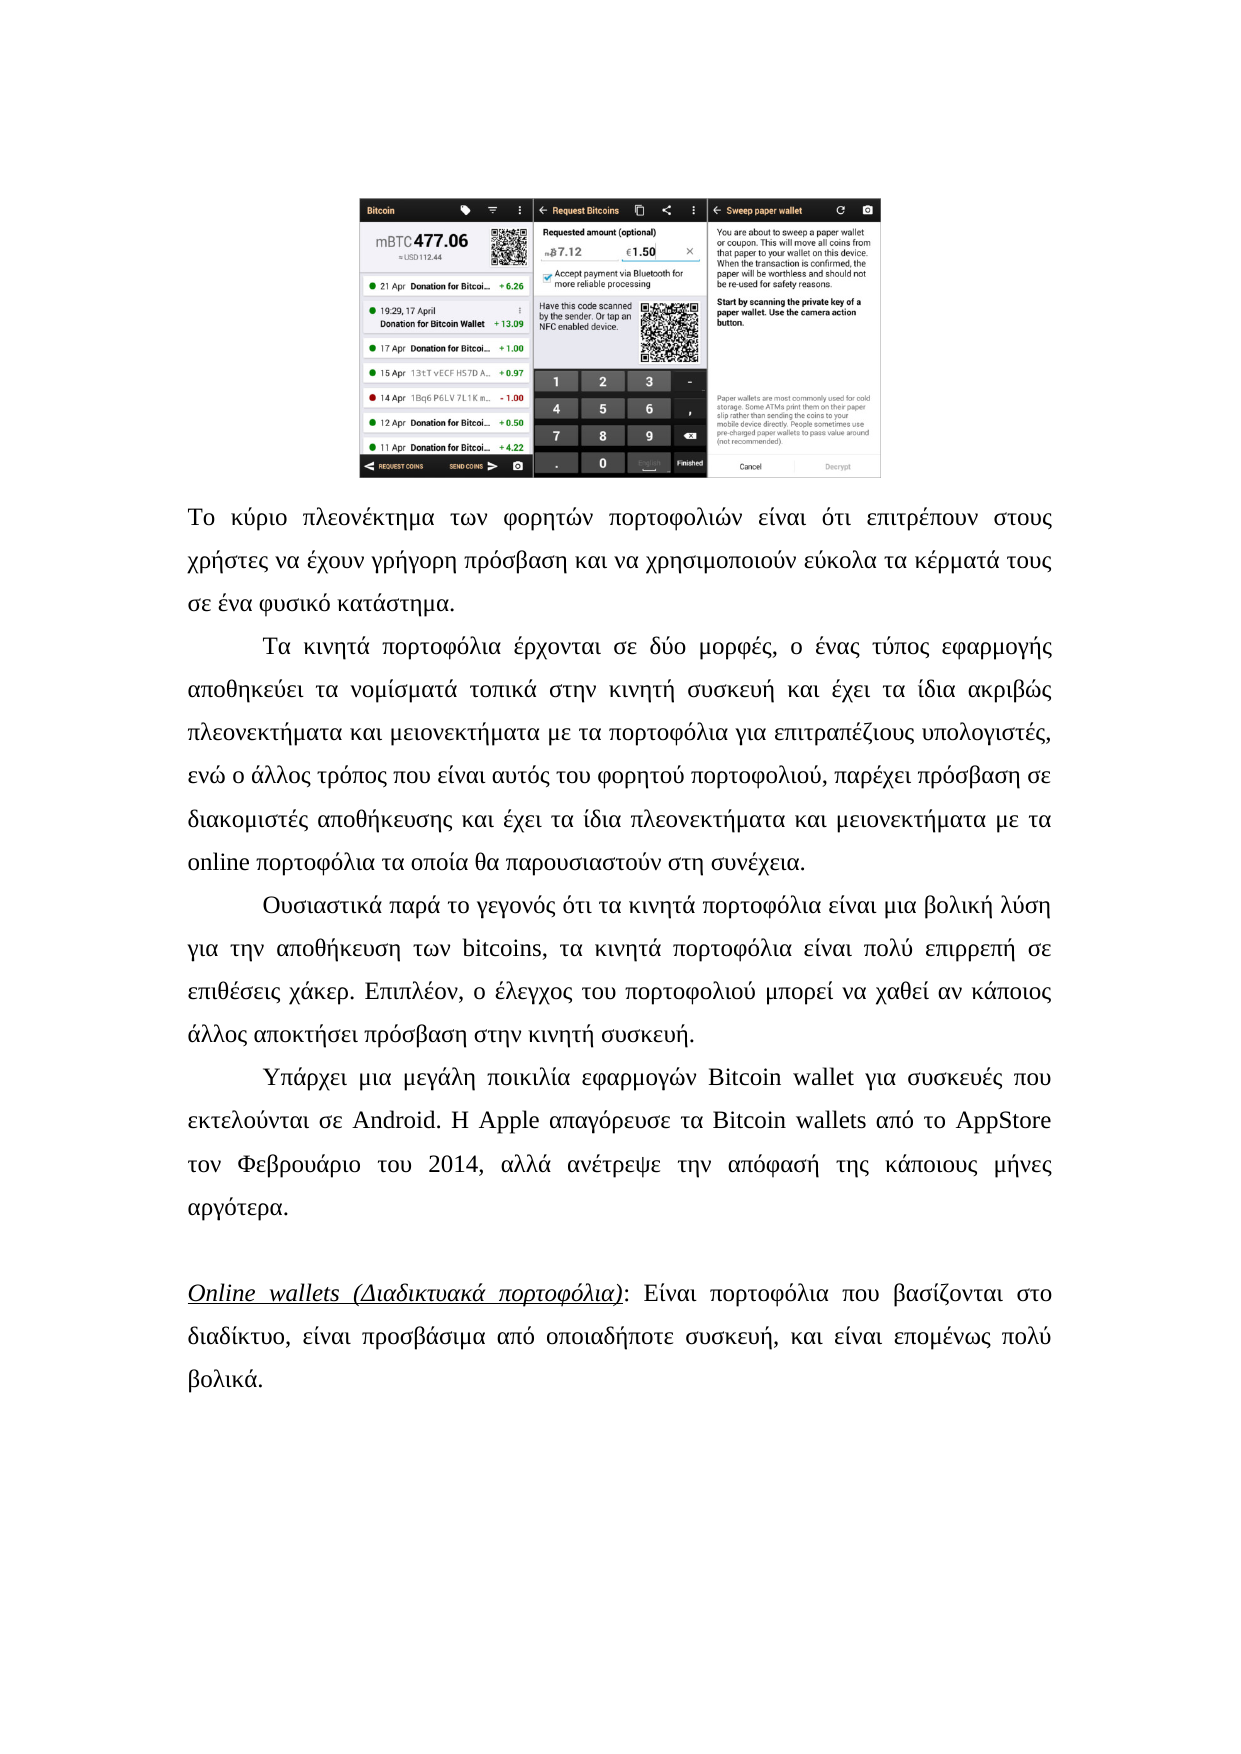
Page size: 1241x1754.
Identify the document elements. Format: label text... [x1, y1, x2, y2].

picture [359, 198, 881, 478]
text Online wallets (Διαδικτυακά πορτοφόλια): Είναι πορτοφόλια που βασίζονται στο διαδίκτυο, είναι προσβάσιμα από οποιαδήποτε συσκευή, και είναι επομένως πολύ βολικά. [187, 1278, 1053, 1393]
text Υπάρχει μια μεγάλη ποικιλία εφαρμογών Bitcoin wallet για συσκευές που εκτελούνται σε Android. Η Apple απαγόρευσε τα Bitcoin wallets από το AppStore τον Φεβρουάριο του 2014, αλλά ανέτρεψε την απόφασή της κάποιους μήνες αργότερα. [187, 1062, 1053, 1221]
text Το κύριο πλεονέκτημα των φορητών πορτοφολιών είναι ότι επιτρέπουν στους χρήστες να έχουν γρήγορη πρόσβαση και να χρησιμοποιούν εύκολα τα κέρματά τους σε ένα φυσικό κατάστημα. [187, 502, 1053, 617]
text Τα κινητά πορτοφόλια έρχονται σε δύο μορφές, ο ένας τύπος εφαρμογής αποθηκεύει τα νομίσματά τοπικά στην κινητή συσκευή και έχει τα ίδια ακριβώς πλεονεκτήματα και μειονεκτήματα με τα πορτοφόλια για επιτραπέζιους υπολογιστές, ενώ ο άλλος τρόπος που είναι αυτός του φορητού πορτοφολιού, παρέχει πρόσβαση σε διακομιστές αποθήκευσης και έχει τα ίδια πλεονεκτήματα και μειονεκτήματα με τα online πορτοφόλια τα οποία θα παρουσιαστούν στη συνέχεια. [187, 631, 1053, 876]
text Ουσιαστικά παρά το γεγονός ότι τα κινητά πορτοφόλια είναι μια βολική λύση για την αποθήκευση των bitcoins, τα κινητά πορτοφόλια είναι πολύ επιρρεπή σε επιθέσεις χάκερ. Επιπλέον, ο έλεγχος του πορτοφολιού μπορεί να χαθεί αν κάποιος άλλος αποκτήσει πρόσβαση στην κινητή συσκευή. [187, 890, 1053, 1048]
